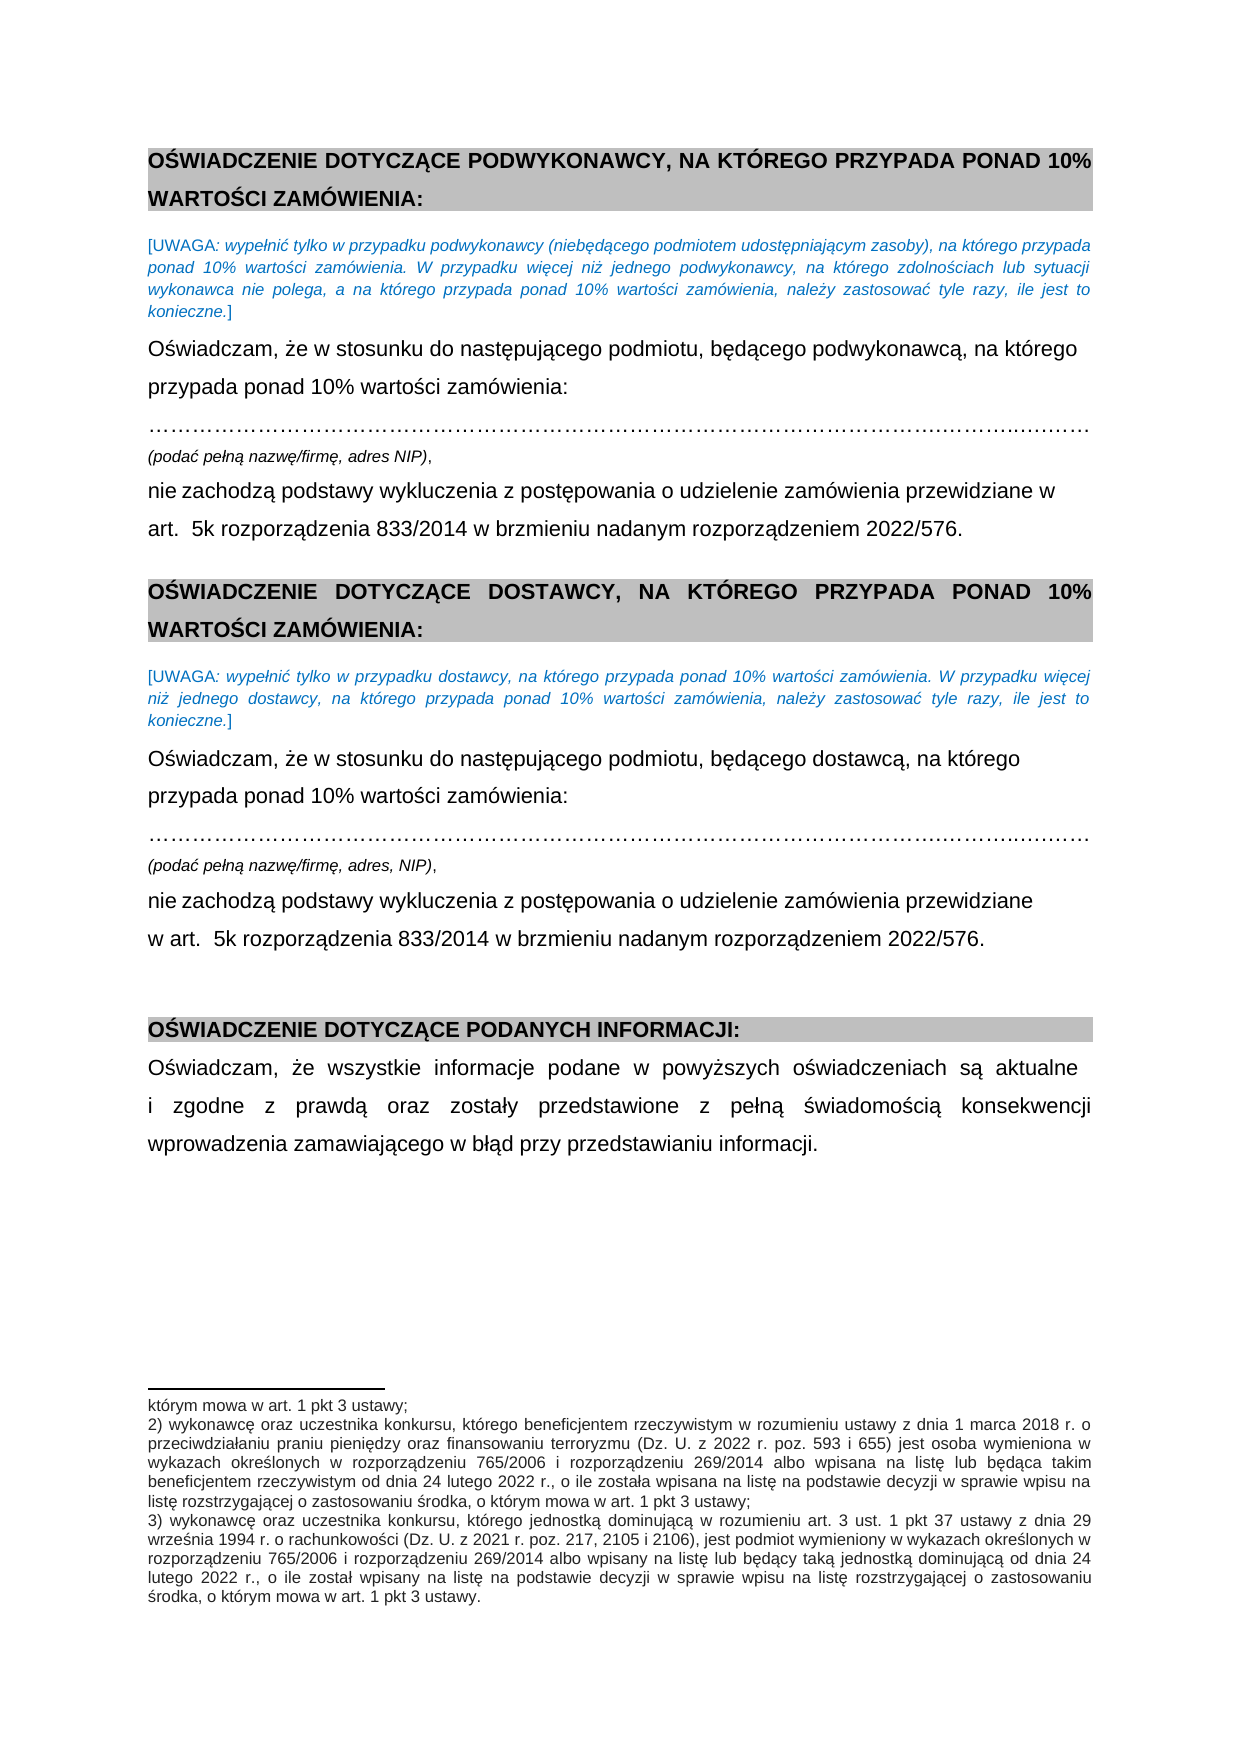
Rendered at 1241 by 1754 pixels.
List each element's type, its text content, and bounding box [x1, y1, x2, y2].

text Oświadczam, że w stosunku do następującego podmiotu, będącego podwykonawcą, na którego przypada ponad 10% wartości zamówienia: ……………………………………………………………………………………………….………..….…… (podać pełną nazwę/firmę, adres NIP), nie zachodzą podstawy wykluczenia z postępowania o udzielenie zamówienia przewidziane w art. 5k rozporządzenia 833/2014 w brzmieniu nadanym rozporządzeniem 2022/576. [148, 336, 1093, 541]
text OŚWIADCZENIE DOTYCZĄCE PODANYCH INFORMACJI: [148, 1017, 1093, 1042]
text Oświadczam, że wszystkie informacje podane w powyższych oświadczeniach są aktualne i zgodne z prawdą oraz zostały przedstawione z pełną świadomością konsekwencji wprowadzenia zamawiającego w błąd przy przedstawianiu informacji. [148, 1055, 1093, 1156]
text OŚWIADCZENIE DOTYCZĄCE DOSTAWCY, NA KTÓREGO PRZYPADA PONAD 10% WARTOŚCI ZAMÓWIENIA: [148, 579, 1093, 642]
text Oświadczam, że w stosunku do następującego podmiotu, będącego dostawcą, na którego przypada ponad 10% wartości zamówienia: ……………………………………………………………………………………………….………..….…… (podać pełną nazwę/firmę, adres, NIP), nie zachodzą podstawy wykluczenia z postępowania o udzielenie zamówienia przewidziane w art. 5k rozporządzenia 833/2014 w brzmieniu nadanym rozporządzeniem 2022/576. [148, 746, 1093, 951]
text [UWAGA: wypełnić tylko w przypadku dostawcy, na którego przypada ponad 10% wartości zamówienia. W przypadku więcej niż jednego dostawcy, na którego przypada ponad 10% wartości zamówienia, należy zastosować tyle razy, ile jest to konieczne.] [148, 667, 1093, 730]
text OŚWIADCZENIE DOTYCZĄCE PODWYKONAWCY, NA KTÓREGO PRZYPADA PONAD 10% WARTOŚCI ZAMÓWIENIA: [148, 148, 1093, 211]
text [UWAGA: wypełnić tylko w przypadku podwykonawcy (niebędącego podmiotem udostępniającym zasoby), na którego przypada ponad 10% wartości zamówienia. W przypadku więcej niż jednego podwykonawcy, na którego zdolnościach lub sytuacji wykonawca nie polega, a na którego przypada ponad 10% wartości zamówienia, należy zastosować tyle razy, ile jest to konieczne.] [148, 236, 1093, 321]
